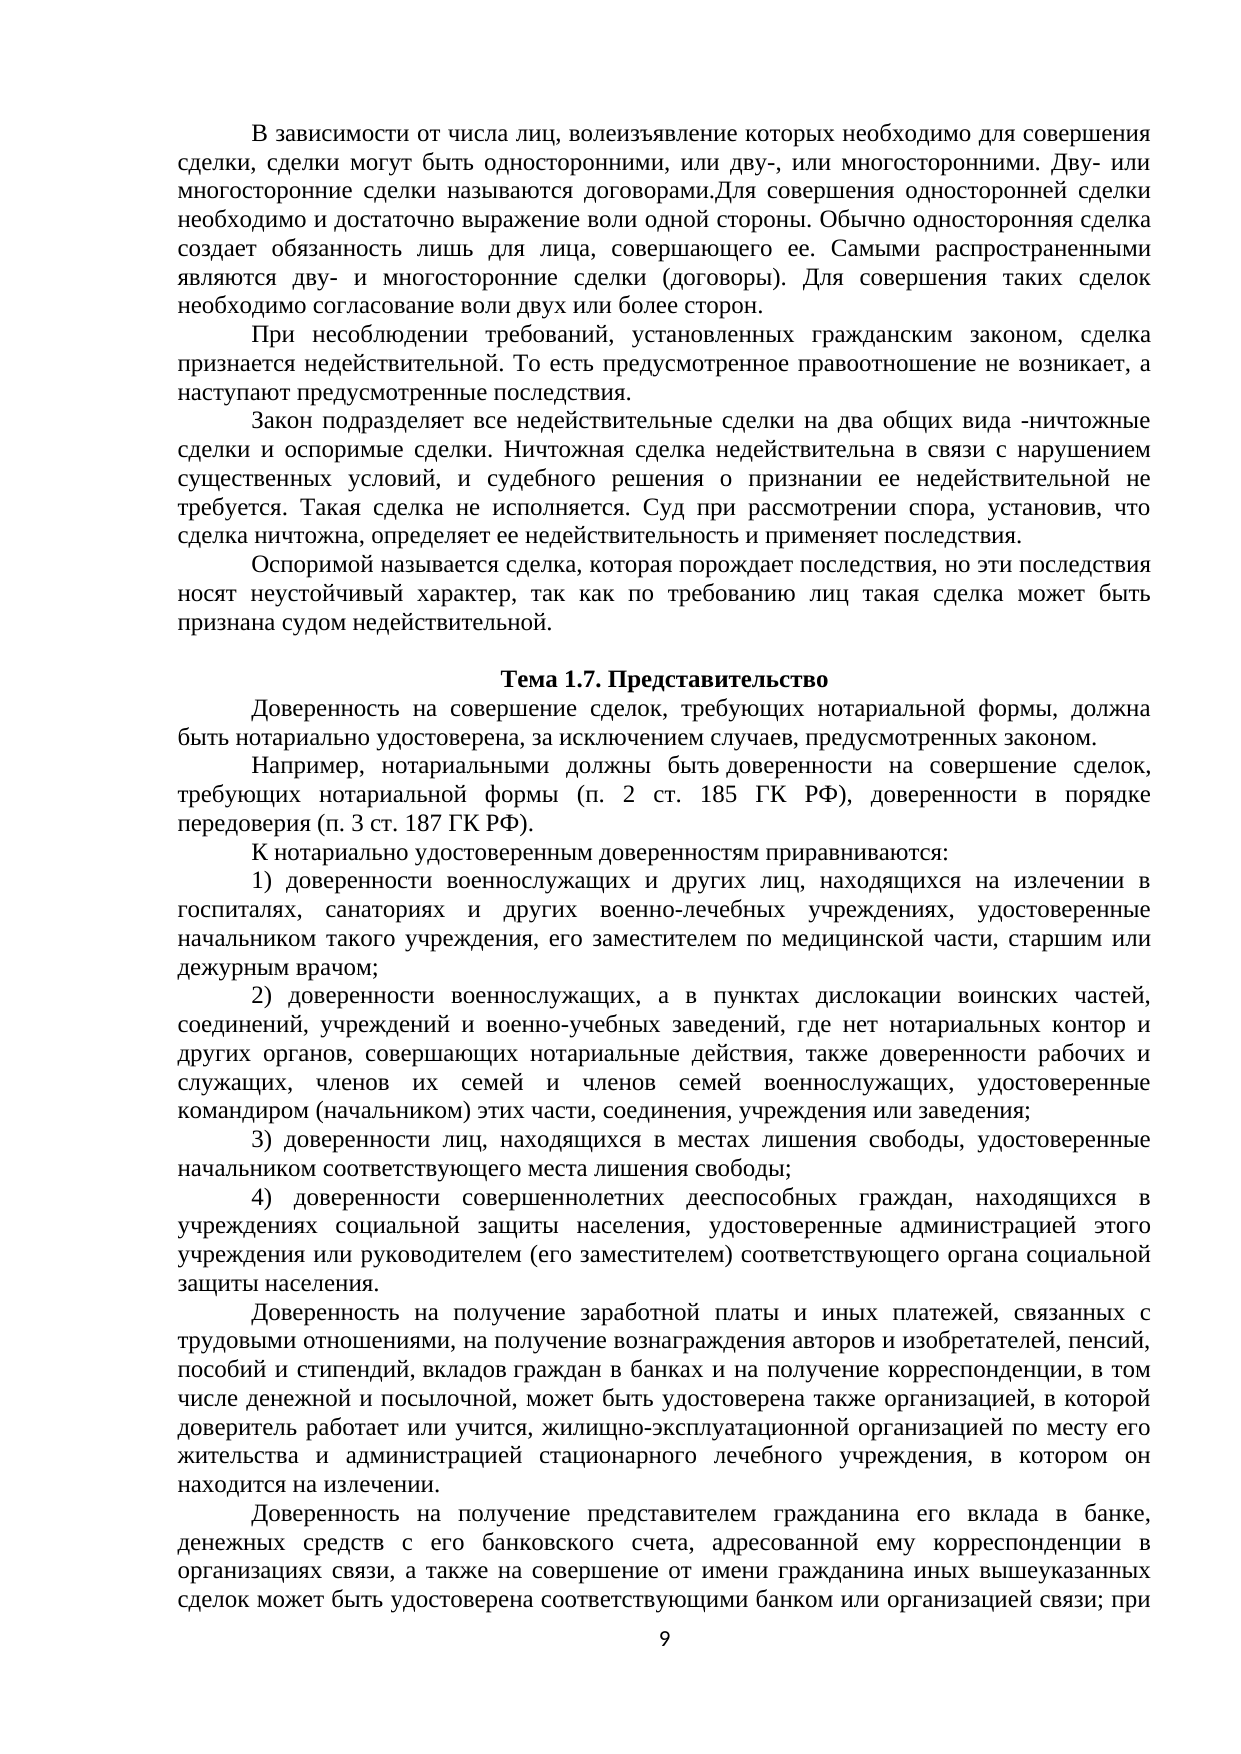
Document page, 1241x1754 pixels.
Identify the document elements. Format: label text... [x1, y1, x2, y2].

text Доверенность на совершение сделок, требующих нотариальной формы, должна быть нотариально удостоверена, за исключением случаев, предусмотренных законом. [177, 693, 1152, 751]
text В зависимости от числа лиц, волеизъявление которых необходимо для совершения сделки, сделки могут быть односторонними, или дву-, или многосторонними. Дву- или многосторонние сделки называются договорами.Для совершения односторонней сделки необходимо и достаточно выражение воли одной стороны. Обычно односторонняя сделка создает обязанность лишь для лица, совершающего ее. Самыми распространенными являются дву- и многосторонние сделки (договоры). Для совершения таких сделок необходимо согласование воли двух или более сторон. [177, 118, 1152, 319]
text Например, нотариальными должны быть доверенности на совершение сделок, требующих нотариальной формы (п. 2 ст. 185 ГК РФ), доверенности в порядке передоверия (п. 3 ст. 187 ГК РФ). [177, 751, 1152, 837]
text При несоблюдении требований, установленных гражданским законом, сделка признается недействительной. То есть предусмотренное правоотношение не возникает, а наступают предусмотренные последствия. [177, 319, 1152, 406]
text Закон подразделяет все недействительные сделки на два общих вида -ничтожные сделки и оспоримые сделки. Ничтожная сделка недействительна в связи с нарушением существенных условий, и судебного решения о признании ее недействительной не требуется. Такая сделка не исполняется. Суд при рассмотрении спора, установив, что сделка ничтожна, определяет ее недействительность и применяет последствия. [177, 406, 1152, 549]
text Доверенность на получение заработной платы и иных платежей, связанных с трудовыми отношениями, на получение вознаграждения авторов и изобретателей, пенсий, пособий и стипендий, вкладов граждан в банках и на получение корреспонденции, в том числе денежной и посылочной, может быть удостоверена также организацией, в которой доверитель работает или учится, жилищно-эксплуатационной организацией по месту его жительства и администрацией стационарного лечебного учреждения, в котором он находится на излечении. [177, 1297, 1152, 1498]
text 3) доверенности лиц, находящихся в местах лишения свободы, удостоверенные начальником соответствующего места лишения свободы; [177, 1124, 1152, 1182]
text 1) доверенности военнослужащих и других лиц, находящихся на излечении в госпиталях, санаториях и других военно-лечебных учреждениях, удостоверенные начальником такого учреждения, его заместителем по медицинской части, старшим или дежурным врачом; [177, 866, 1152, 981]
text 2) доверенности военнослужащих, а в пунктах дислокации воинских частей, соединений, учреждений и военно-учебных заведений, где нет нотариальных контор и других органов, совершающих нотариальные действия, также доверенности рабочих и служащих, членов их семей и членов семей военнослужащих, удостоверенные командиром (начальником) этих части, соединения, учреждения или заведения; [177, 981, 1152, 1124]
text Тема 1.7. Представительство [177, 664, 1152, 693]
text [177, 1498, 1152, 1613]
text Оспоримой называется сделка, которая порождает последствия, но эти последствия носят неустойчивый характер, так как по требованию лиц такая сделка может быть признана судом недействительной. [177, 549, 1152, 636]
text 4) доверенности совершеннолетних дееспособных граждан, находящихся в учреждениях социальной защиты населения, удостоверенные администрацией этого учреждения или руководителем (его заместителем) соответствующего органа социальной защиты населения. [177, 1182, 1152, 1297]
text К нотариально удостоверенным доверенностям приравниваются: [177, 837, 1152, 866]
